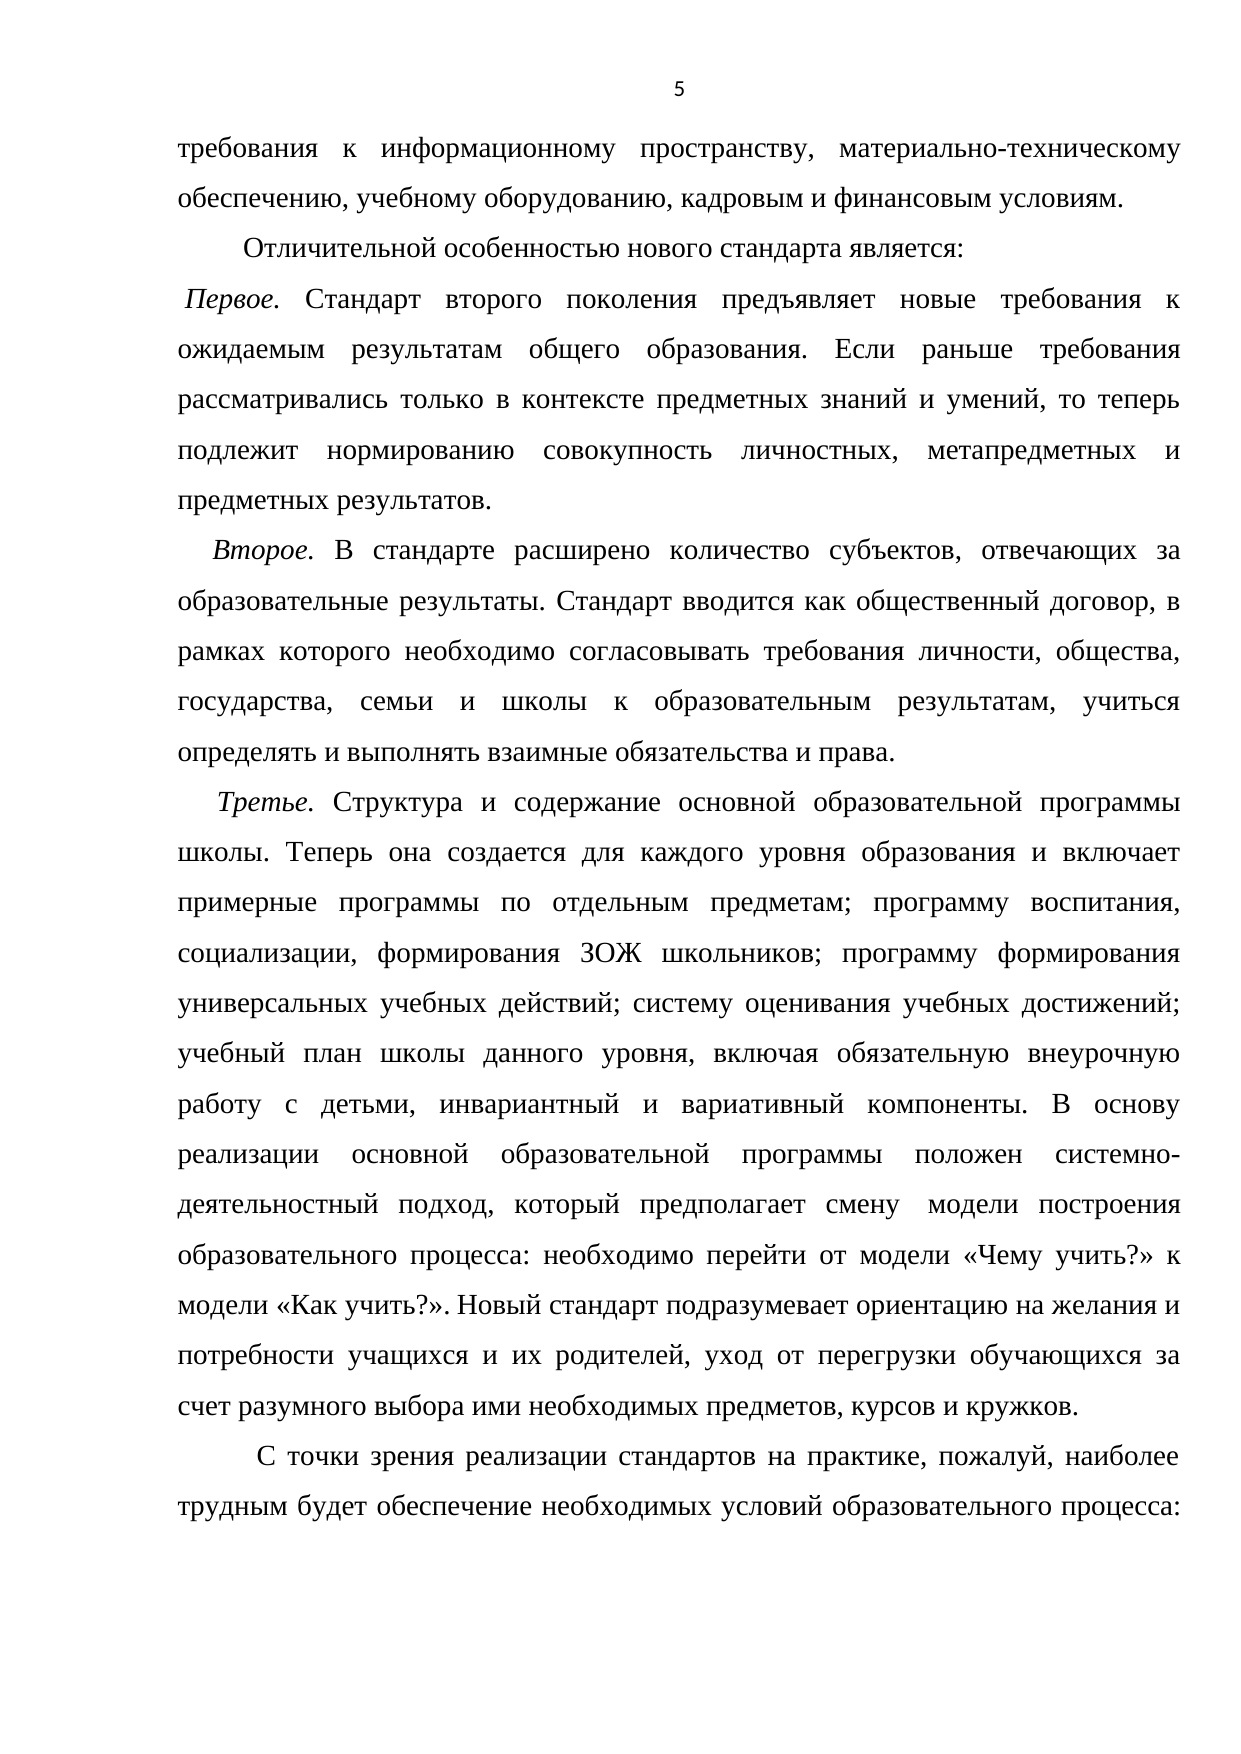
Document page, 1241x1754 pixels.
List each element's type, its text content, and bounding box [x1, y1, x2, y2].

text Третье. Структура и содержание основной образовательной программы школы. Теперь она создается для каждого уровня образования и включает примерные программы по отдельным предметам; программу воспитания, социализации, формирования ЗОЖ школьников; программу формирования универсальных учебных действий; систему оценивания учебных достижений; учебный план школы данного уровня, включая обязательную внеурочную работу с детьми, инвариантный и вариативный компоненты. В основу реализации основной образовательной программы положен системно-деятельностный подход, который предполагает смену модели построения образовательного процесса: необходимо перейти от модели «Чему учить?» к модели «Как учить?». Новый стандарт подразумевает ориентацию на желания и потребности учащихся и их родителей, уход от перегрузки обучающихся за счет разумного выбора ими необходимых предметов, курсов и кружков. [177, 784, 1181, 1421]
text Отличительной особенностью нового стандарта является: [177, 231, 1181, 264]
text Первое. Стандарт второго поколения предъявляет новые требования к ожидаемым результатам общего образования. Если раньше требования рассматривались только в контексте предметных знаний и умений, то теперь подлежит нормированию совокупность личностных, метапредметных и предметных результатов. [177, 281, 1181, 516]
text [177, 1438, 1181, 1522]
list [177, 130, 1181, 214]
text Второе. В стандарте расширено количество субъектов, отвечающих за образовательные результаты. Стандарт вводится как общественный договор, в рамках которого необходимо согласовывать требования личности, общества, государства, семьи и школы к образовательным результатам, учиться определять и выполнять взаимные обязательства и права. [177, 532, 1181, 767]
